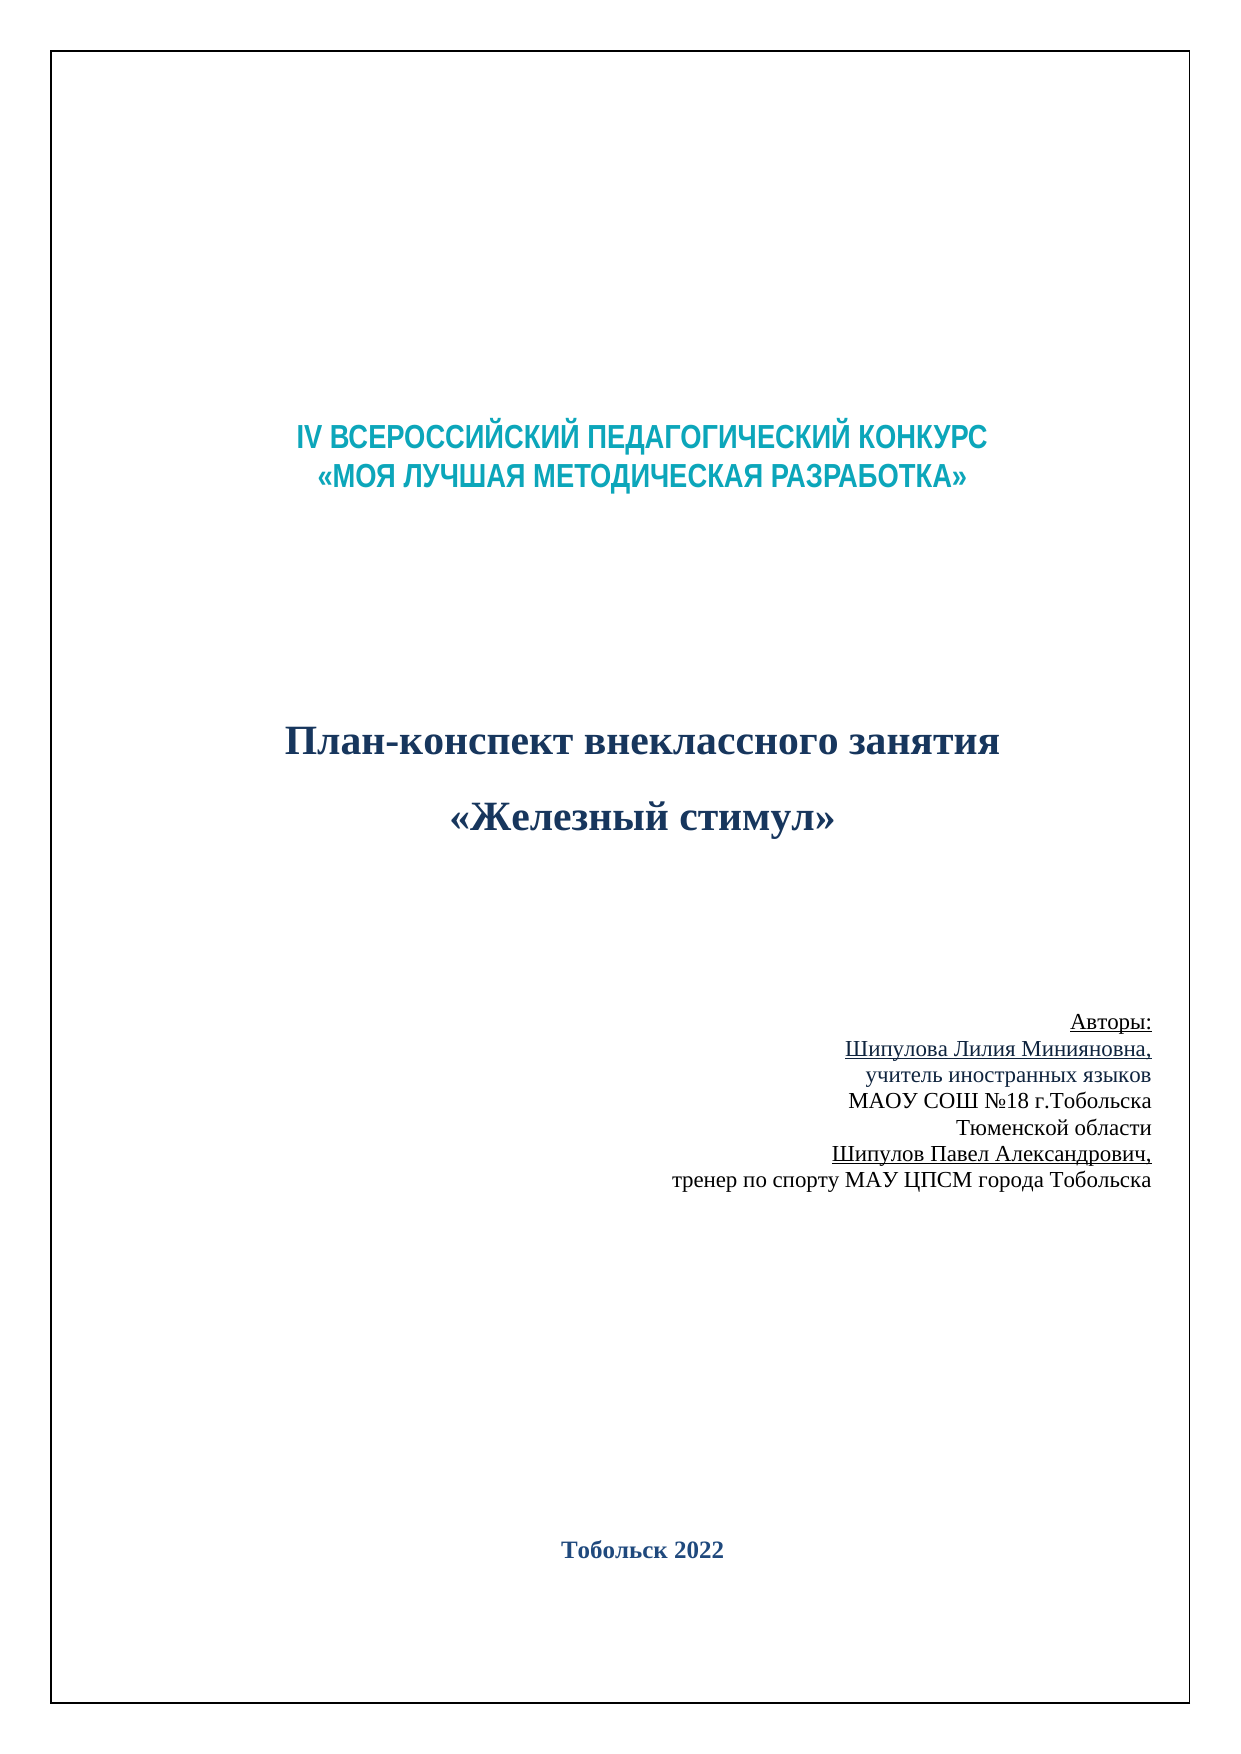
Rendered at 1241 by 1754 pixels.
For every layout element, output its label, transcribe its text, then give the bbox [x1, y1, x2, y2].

text «Железный стимул» [133, 791, 1152, 839]
text IV ВСЕРОССИЙСКИЙ ПЕДАГОГИЧЕСКИЙ КОНКУРС «МОЯ ЛУЧШАЯ МЕТОДИЧЕСКАЯ РАЗРАБОТКА» [133, 418, 1152, 494]
text Шипулов Павел Александрович, [133, 1140, 1152, 1166]
text Шипулова Лилия Минияновна, [133, 1034, 1152, 1061]
text Тюменской области [133, 1114, 1152, 1140]
text учитель иностранных языков [133, 1061, 1152, 1087]
text Авторы: [133, 1008, 1152, 1034]
text Тобольск 2022 [133, 1535, 1152, 1564]
text План-конспект внеклассного занятия [133, 716, 1152, 763]
text МАОУ СОШ №18 г.Тобольска [133, 1087, 1152, 1114]
text тренер по спорту МАУ ЦПСМ города Тобольска [133, 1166, 1152, 1193]
